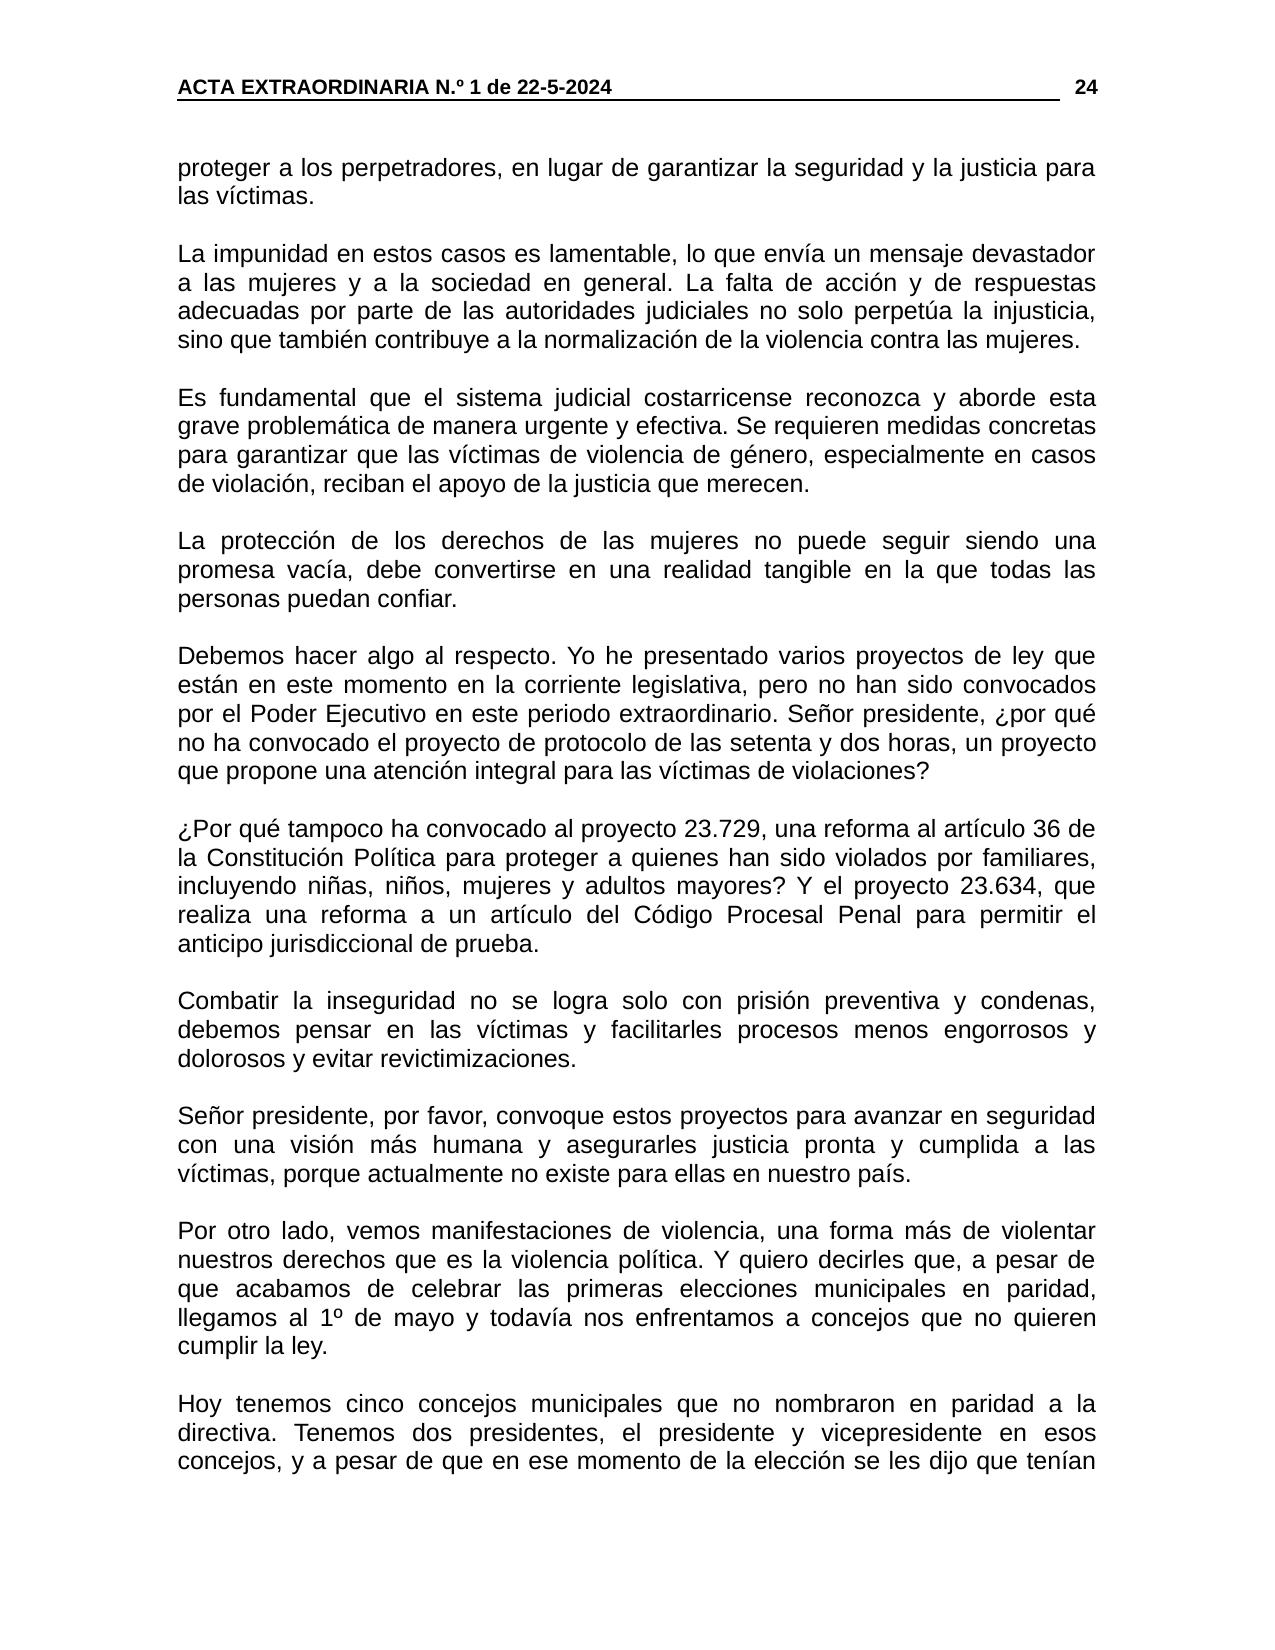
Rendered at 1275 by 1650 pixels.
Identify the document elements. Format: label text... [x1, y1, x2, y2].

text Es fundamental que el sistema judicial costarricense reconozca y aborde esta grave problemática de manera urgente y efectiva. Se requieren medidas concretas para garantizar que las víctimas de violencia de género, especialmente en casos de violación, reciban el apoyo de la justicia que merecen. [177, 383, 1098, 498]
text ¿Por qué tampoco ha convocado al proyecto 23.729, una reforma al artículo 36 de la Constitución Política para proteger a quienes han sido violados por familiares, incluyendo niñas, niños, mujeres y adultos mayores? Y el proyecto 23.634, que realiza una reforma a un artículo del Código Procesal Penal para permitir el anticipo jurisdiccional de prueba. [177, 814, 1098, 958]
text Señor presidente, por favor, convoque estos proyectos para avanzar en seguridad con una visión más humana y asegurarles justicia pronta y cumplida a las víctimas, porque actualmente no existe para ellas en nuestro país. [177, 1101, 1098, 1188]
text Combatir la inseguridad no se logra solo con prisión preventiva y condenas, debemos pensar en las víctimas y facilitarles procesos menos engorrosos y dolorosos y evitar revictimizaciones. [177, 986, 1098, 1073]
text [177, 1389, 1098, 1475]
text La impunidad en estos casos es lamentable, lo que envía un mensaje devastador a las mujeres y a la sociedad en general. La falta de acción y de respuestas adecuadas por parte de las autoridades judiciales no solo perpetúa la injusticia, sino que también contribuye a la normalización de la violencia contra las mujeres. [177, 239, 1098, 354]
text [177, 153, 1098, 210]
text Por otro lado, vemos manifestaciones de violencia, una forma más de violentar nuestros derechos que es la violencia política. Y quiero decirles que, a pesar de que acabamos de celebrar las primeras elecciones municipales en paridad, llegamos al 1º de mayo y todavía nos enfrentamos a concejos que no quieren cumplir la ley. [177, 1216, 1098, 1360]
text La protección de los derechos de las mujeres no puede seguir siendo una promesa vacía, debe convertirse en una realidad tangible en la que todas las personas puedan confiar. [177, 526, 1098, 613]
text Debemos hacer algo al respecto. Yo he presentado varios proyectos de ley que están en este momento en la corriente legislativa, pero no han sido convocados por el Poder Ejecutivo en este periodo extraordinario. Señor presidente, ¿por qué no ha convocado el proyecto de protocolo de las setenta y dos horas, un proyecto que propone una atención integral para las víctimas de violaciones? [177, 641, 1098, 785]
